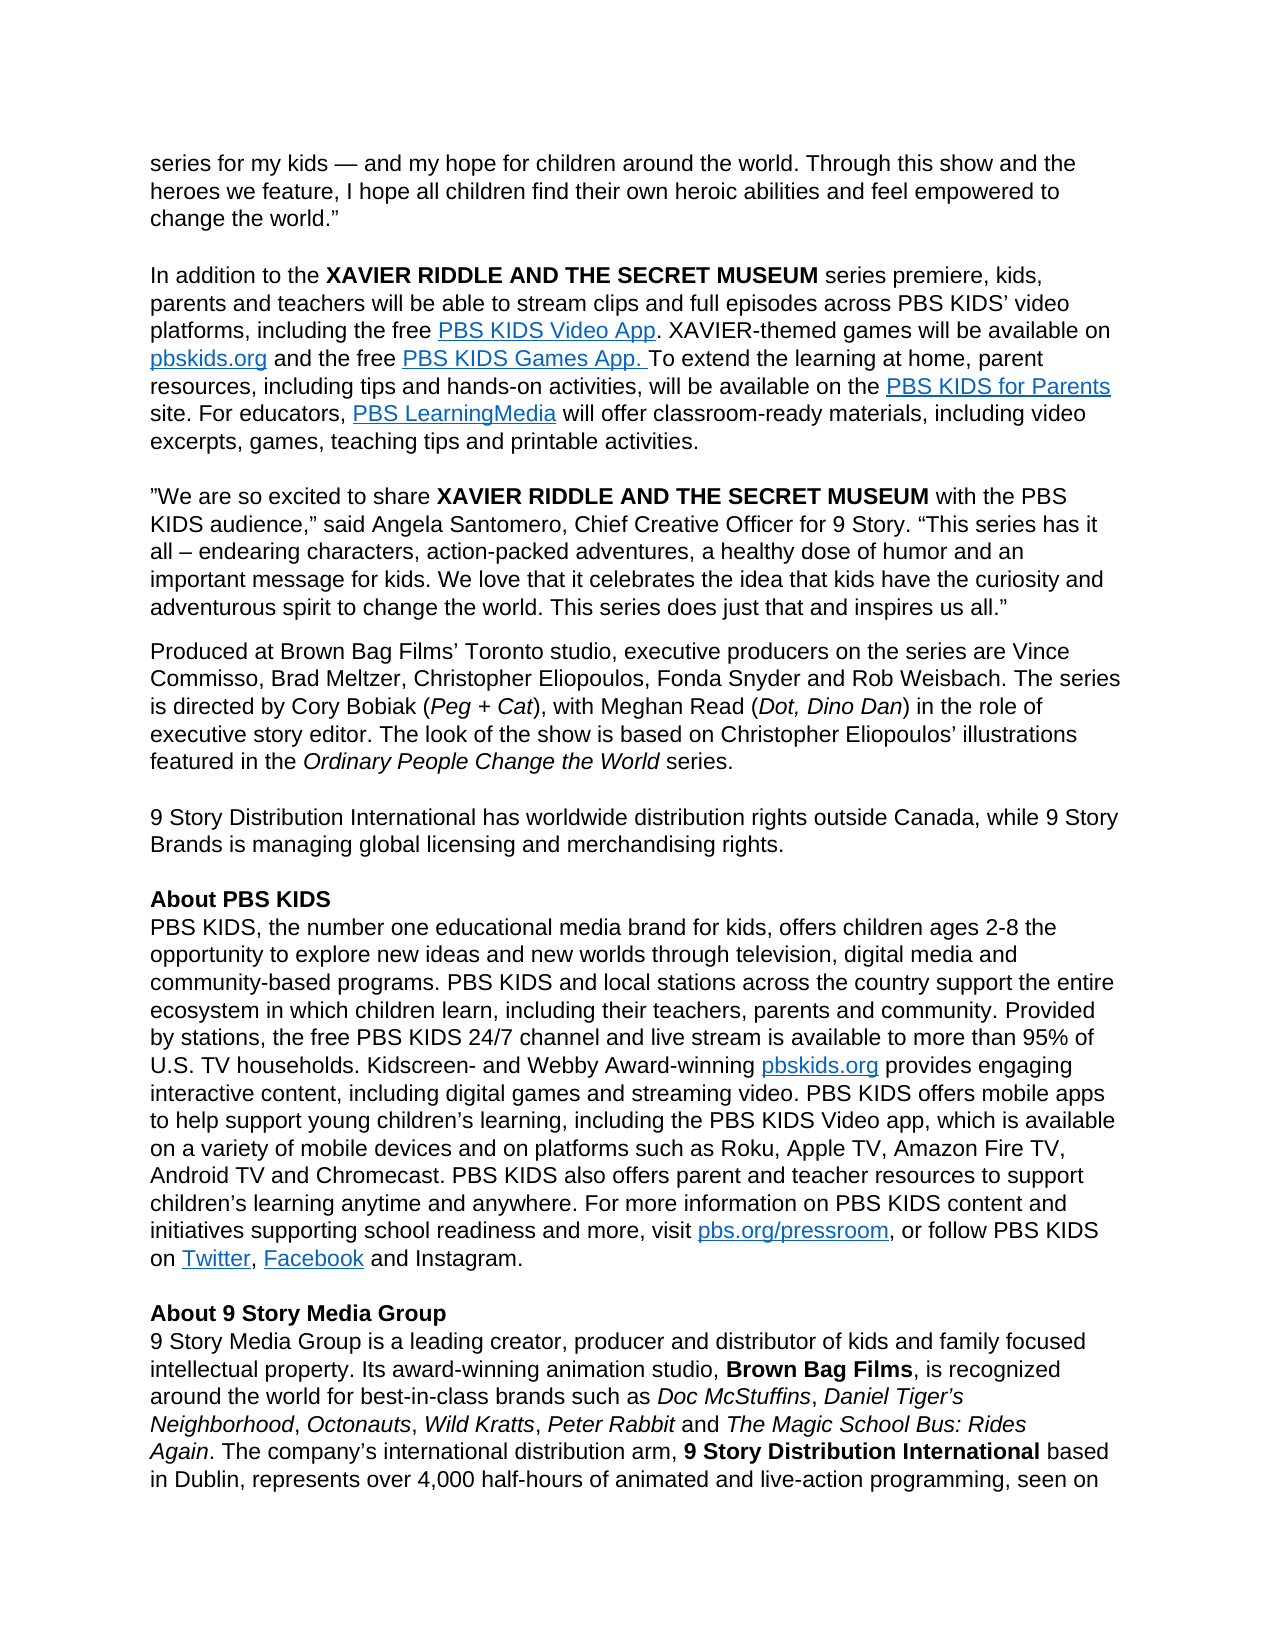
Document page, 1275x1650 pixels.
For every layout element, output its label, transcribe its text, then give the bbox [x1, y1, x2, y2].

text Produced at Brown Bag Films’ Toronto studio, executive producers on the series are Vince Commisso, Brad Meltzer, Christopher Eliopoulos, Fonda Snyder and Rob Weisbach. The series is directed by Cory Bobiak (Peg + Cat), with Meghan Read (Dot, Dino Dan) in the role of executive story editor. The look of the show is based on Christopher Eliopoulos’ illustrations featured in the Ordinary People Change the World series. [150, 638, 1125, 774]
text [150, 150, 1125, 261]
text About PBS KIDS PBS KIDS, the number one educational media brand for kids, offers children ages 2-8 the opportunity to explore new ideas and new worlds through television, digital media and community-based programs. PBS KIDS and local stations across the country support the entire ecosystem in which children learn, including their teachers, parents and community. Provided by stations, the free PBS KIDS 24/7 channel and live stream is available to more than 95% of U.S. TV households. Kidscreen- and Webby Award-winning pbskids.org provides engaging interactive content, including digital games and streaming video. PBS KIDS offers mobile apps to help support young children’s learning, including the PBS KIDS Video app, which is available on a variety of mobile devices and on platforms such as Roku, Apple TV, Amazon Fire TV, Android TV and Chromecast. PBS KIDS also offers parent and teacher resources to support children’s learning anytime and anywhere. For more information on PBS KIDS content and initiatives supporting school readiness and more, visit pbs.org/pressroom, or follow PBS KIDS on Twitter, Facebook and Instagram. [150, 886, 1125, 1271]
text In addition to the XAVIER RIDDLE AND THE SECRET MUSEUM series premiere, kids, parents and teachers will be able to stream clips and full episodes across PBS KIDS’ video platforms, including the free PBS KIDS Video App. XAVIER-themed games will be available on pbskids.org and the free PBS KIDS Games App. To extend the learning at home, parent resources, including tips and hands-on activities, will be available on the PBS KIDS for Parents site. For educators, PBS LearningMedia will offer classroom-ready materials, including video excerpts, games, teaching tips and printable activities. [150, 262, 1125, 454]
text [150, 1300, 1125, 1492]
text ”We are so excited to share XAVIER RIDDLE AND THE SECRET MUSEUM with the PBS KIDS audience,” said Angela Santomero, Chief Creative Officer for 9 Story. “This series has it all – endearing characters, action-packed adventures, a healthy dose of humor and an important message for kids. We love that it celebrates the idea that kids have the curiosity and adventurous spirit to change the world. This series does just that and inspires us all.” [150, 483, 1125, 620]
text 9 Story Distribution International has worldwide distribution rights outside Canada, while 9 Story Brands is managing global licensing and merchandising rights. [150, 803, 1125, 857]
